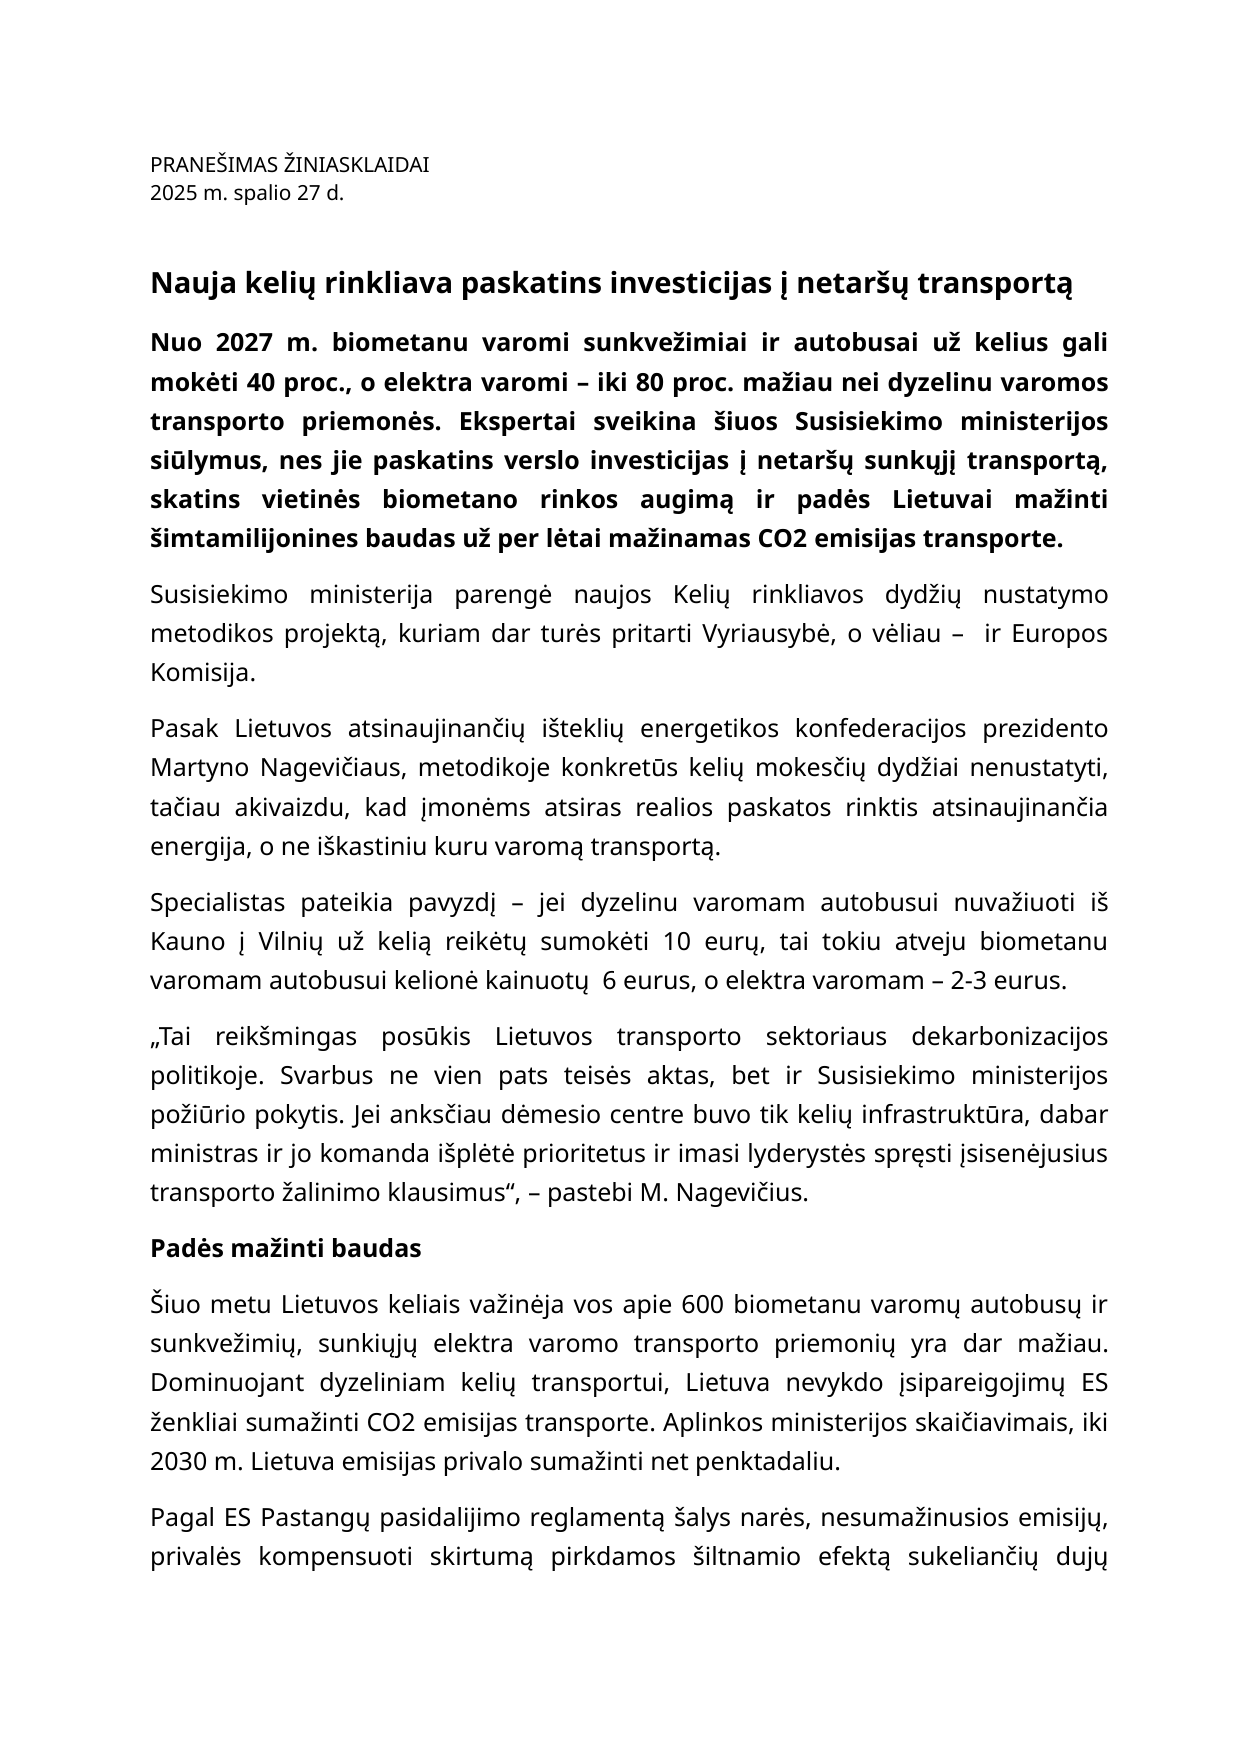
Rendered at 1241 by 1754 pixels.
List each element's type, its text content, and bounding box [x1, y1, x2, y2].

text Padės mažinti baudas [150, 1231, 1110, 1265]
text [150, 1499, 1110, 1572]
text PRANEŠIMAS ŽINIASKLAIDAI [150, 150, 1110, 178]
text Specialistas pateikia pavyzdį – jei dyzelinu varomam autobusui nuvažiuoti iš Kauno į Vilnių už kelią reikėtų sumokėti 10 eurų, tai tokiu atveju biometanu varomam autobusui kelionė kainuotų 6 eurus, o elektra varomam – 2-3 eurus. [150, 884, 1110, 997]
text Nuo 2027 m. biometanu varomi sunkvežimiai ir autobusai už kelius gali mokėti 40 proc., o elektra varomi – iki 80 proc. mažiau nei dyzelinu varomos transporto priemonės. Ekspertai sveikina šiuos Susisiekimo ministerijos siūlymus, nes jie paskatins verslo investicijas į netaršų sunkųjį transportą, skatins vietinės biometano rinkos augimą ir padės Lietuvai mažinti šimtamilijonines baudas už per lėtai mažinamas CO2 emisijas transporte. [150, 325, 1110, 555]
text „Tai reikšmingas posūkis Lietuvos transporto sektoriaus dekarbonizacijos politikoje. Svarbus ne vien pats teisės aktas, bet ir Susisiekimo ministerijos požiūrio pokytis. Jei anksčiau dėmesio centre buvo tik kelių infrastruktūra, dabar ministras ir jo komanda išplėtė prioritetus ir imasi lyderystės spręsti įsisenėjusius transporto žalinimo klausimus“, – pastebi M. Nagevičius. [150, 1018, 1110, 1209]
text 2025 m. spalio 27 d. [150, 178, 1110, 207]
text Šiuo metu Lietuvos keliais važinėja vos apie 600 biometanu varomų autobusų ir sunkvežimių, sunkiųjų elektra varomo transporto priemonių yra dar mažiau. Dominuojant dyzeliniam kelių transportui, Lietuva nevykdo įsipareigojimų ES ženkliai sumažinti CO2 emisijas transporte. Aplinkos ministerijos skaičiavimais, iki 2030 m. Lietuva emisijas privalo sumažinti net penktadaliu. [150, 1287, 1110, 1477]
text Nauja kelių rinkliava paskatins investicijas į netaršų transportą [150, 263, 1110, 302]
text Susisiekimo ministerija parengė naujos Kelių rinkliavos dydžių nustatymo metodikos projektą, kuriam dar turės pritarti Vyriausybė, o vėliau – ir Europos Komisija. [150, 577, 1110, 689]
text Pasak Lietuvos atsinaujinančių išteklių energetikos konfederacijos prezidento Martyno Nagevičiaus, metodikoje konkretūs kelių mokesčių dydžiai nenustatyti, tačiau akivaizdu, kad įmonėms atsiras realios paskatos rinktis atsinaujinančia energija, o ne iškastiniu kuru varomą transportą. [150, 711, 1110, 862]
